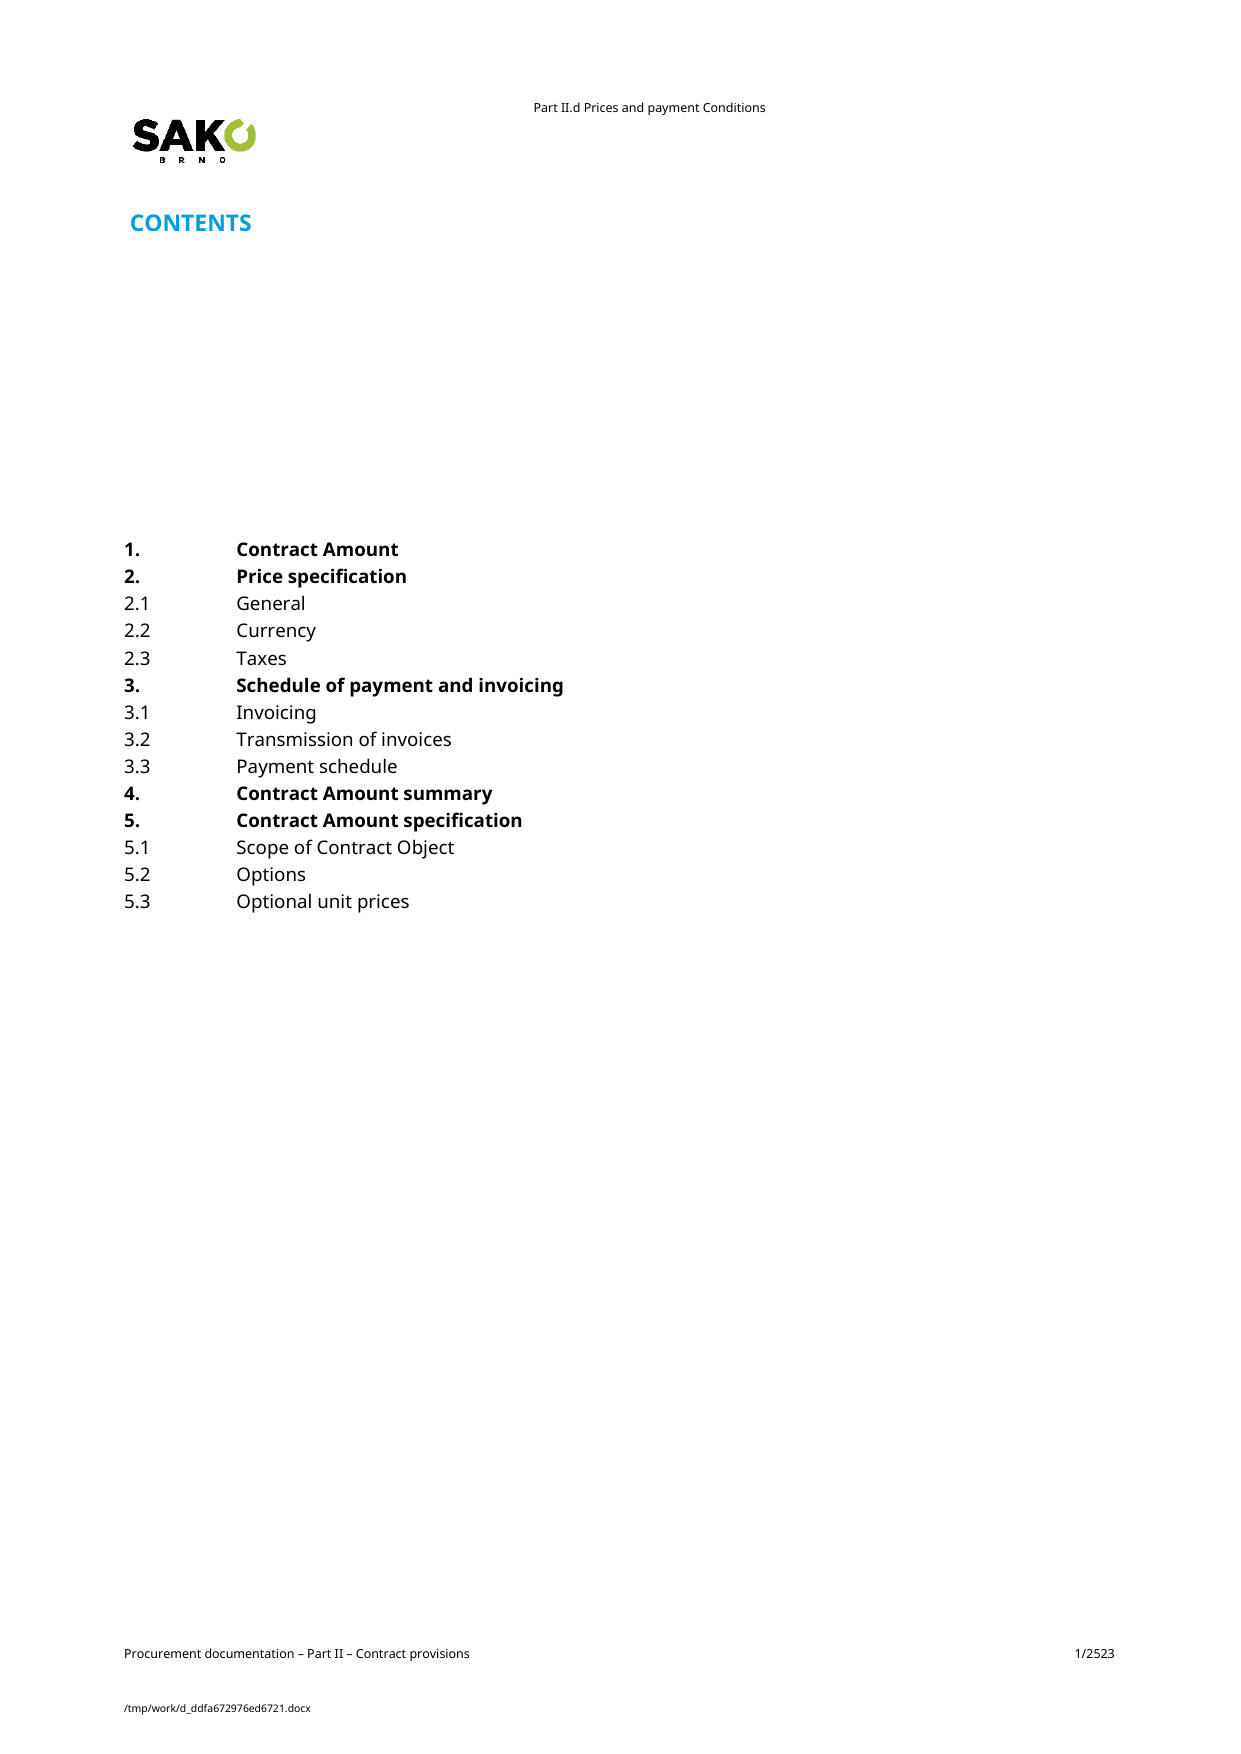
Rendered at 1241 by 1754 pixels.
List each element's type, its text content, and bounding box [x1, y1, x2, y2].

text 5.2 Options 23 [124, 860, 880, 887]
table_header Contents [124, 207, 1040, 508]
text 5.3 Optional unit prices 23 [124, 887, 880, 914]
text 2.2 Currency 3 [124, 616, 880, 643]
text 1. Contract Amount 2 [124, 535, 880, 562]
text 4. Contract Amount summary 7 [124, 779, 880, 806]
picture [132, 119, 256, 163]
text 3.1 Invoicing 4 [124, 697, 880, 724]
text 5.1 Scope of Contract Object 8 [124, 833, 880, 860]
text 2.3 Taxes 3 [124, 643, 880, 670]
text 2.1 General 3 [124, 589, 880, 616]
text 3.2 Transmission of invoices 4 [124, 724, 880, 752]
text 5. Contract Amount specification 8 [124, 806, 880, 833]
text 3.3 Payment schedule 4 [124, 752, 880, 779]
text 3. Schedule of payment and invoicing 4 [124, 670, 880, 697]
text 2. Price specification 3 [124, 562, 880, 589]
